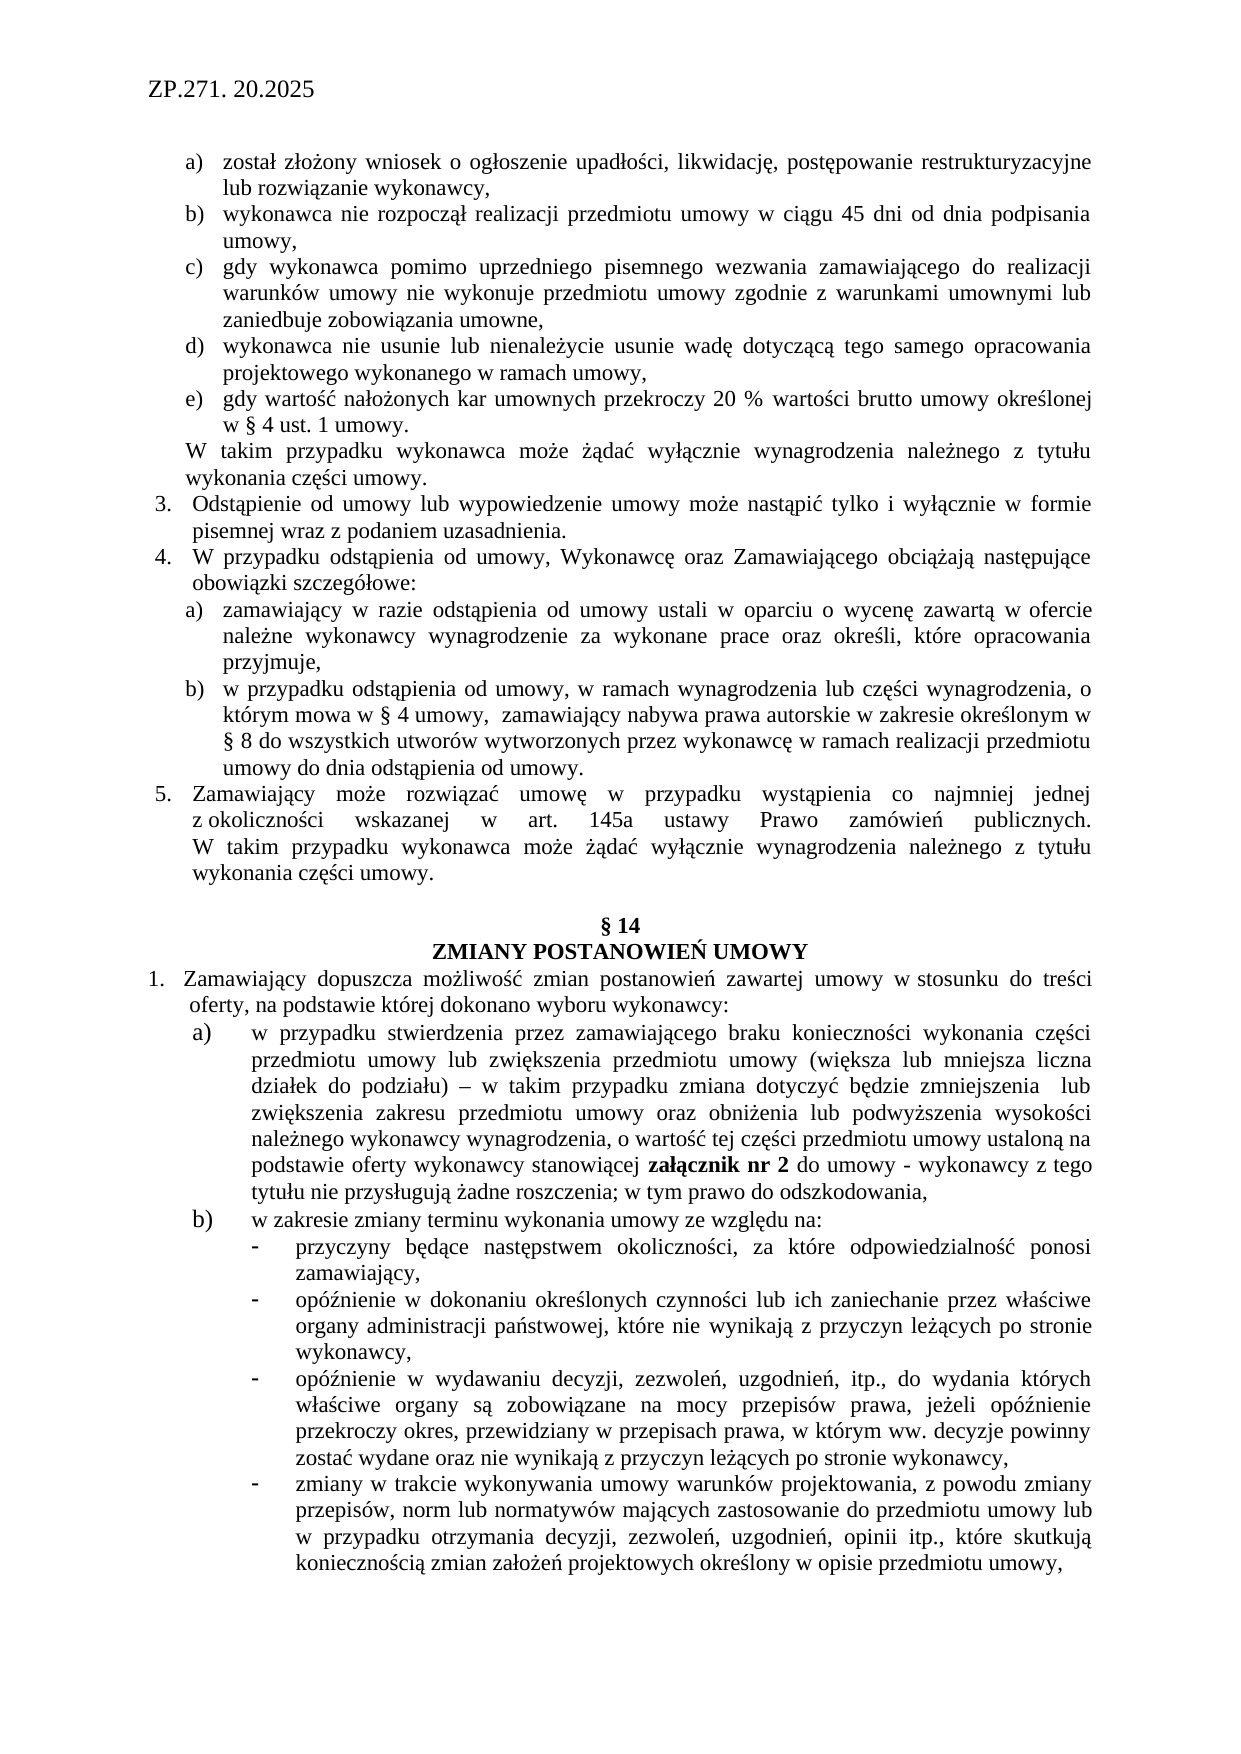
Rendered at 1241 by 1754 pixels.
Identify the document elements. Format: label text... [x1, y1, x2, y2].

list gdy wartość nałożonych kar umownych przekroczy 20 % wartości brutto umowy określonej w § 4 ust. 1 umowy. [185, 385, 1092, 438]
list zamawiający w razie odstąpienia od umowy ustali w oparciu o wycenę zawartą w ofercie należne wykonawcy wynagrodzenie za wykonane prace oraz określi, które opracowania przyjmuje, [185, 596, 1092, 675]
list w przypadku stwierdzenia przez zamawiającego braku konieczności wykonania części przedmiotu umowy lub zwiększenia przedmiotu umowy (większa lub mniejsza liczna działek do podziału) – w takim przypadku zmiana dotyczyć będzie zmniejszenia lub zwiększenia zakresu przedmiotu umowy oraz obniżenia lub podwyższenia wysokości należnego wykonawcy wynagrodzenia, o wartość tej części przedmiotu umowy ustaloną na podstawie oferty wykonawcy stanowiącej załącznik nr 2 do umowy - wykonawcy z tego tytułu nie przysługują żadne roszczenia; w tym prawo do odszkodowania, [192, 1017, 1092, 1204]
list Zamawiający dopuszcza możliwość zmian postanowień zawartej umowy w stosunku do treści oferty, na podstawie której dokonano wyboru wykonawcy: [148, 965, 1092, 1017]
list zmiany w trakcie wykonywania umowy warunków projektowania, z powodu zmiany przepisów, norm lub normatywów mających zastosowanie do przedmiotu umowy lub w przypadku otrzymania decyzji, zezwoleń, uzgodnień, opinii itp., które skutkują koniecznością zmian założeń projektowych określony w opisie przedmiotu umowy, [251, 1470, 1092, 1576]
list w zakresie zmiany terminu wykonania umowy ze względu na: [192, 1204, 1092, 1233]
list § 14 [148, 912, 1092, 938]
list wykonawca nie usunie lub nienależycie usunie wadę dotyczącą tego samego opracowania projektowego wykonanego w ramach umowy, [185, 332, 1092, 385]
list w przypadku odstąpienia od umowy, w ramach wynagrodzenia lub części wynagrodzenia, o którym mowa w § 4 umowy, zamawiający nabywa prawa autorskie w zakresie określonym w § 8 do wszystkich utworów wytworzonych przez wykonawcę w ramach realizacji przedmiotu umowy do dnia odstąpienia od umowy. [185, 675, 1092, 780]
text W takim przypadku wykonawca może żądać wyłącznie wynagrodzenia należnego z tytułu wykonania części umowy. [185, 438, 1092, 490]
list gdy wykonawca pomimo uprzedniego pisemnego wezwania zamawiającego do realizacji warunków umowy nie wykonuje przedmiotu umowy zgodnie z warunkami umownymi lub zaniedbuje zobowiązania umowne, [185, 253, 1092, 332]
list opóźnienie w dokonaniu określonych czynności lub ich zaniechanie przez właściwe organy administracji państwowej, które nie wynikają z przyczyn leżących po stronie wykonawcy, [251, 1286, 1092, 1365]
list przyczyny będące następstwem okoliczności, za które odpowiedzialność ponosi zamawiający, [251, 1233, 1092, 1286]
list Zamawiający może rozwiązać umowę w przypadku wystąpienia co najmniej jednej z okoliczności wskazanej w art. 145a ustawy Prawo zamówień publicznych. W takim przypadku wykonawca może żądać wyłącznie wynagrodzenia należnego z tytułu wykonania części umowy. [154, 780, 1092, 886]
list W przypadku odstąpienia od umowy, Wykonawcę oraz Zamawiającego obciążają następujące obowiązki szczegółowe: [154, 543, 1092, 596]
list Odstąpienie od umowy lub wypowiedzenie umowy może nastąpić tylko i wyłącznie w formie pisemnej wraz z podaniem uzasadnienia. [154, 490, 1092, 543]
list opóźnienie w wydawaniu decyzji, zezwoleń, uzgodnień, itp., do wydania których właściwe organy są zobowiązane na mocy przepisów prawa, jeżeli opóźnienie przekroczy okres, przewidziany w przepisach prawa, w którym ww. decyzje powinny zostać wydane oraz nie wynikają z przyczyn leżących po stronie wykonawcy, [251, 1365, 1092, 1470]
list został złożony wniosek o ogłoszenie upadłości, likwidację, postępowanie restrukturyzacyjne lub rozwiązanie wykonawcy, [185, 148, 1092, 200]
text ZMIANY POSTANOWIEŃ UMOWY [148, 938, 1092, 965]
list wykonawca nie rozpoczął realizacji przedmiotu umowy w ciągu 45 dni od dnia podpisania umowy, [185, 200, 1092, 253]
